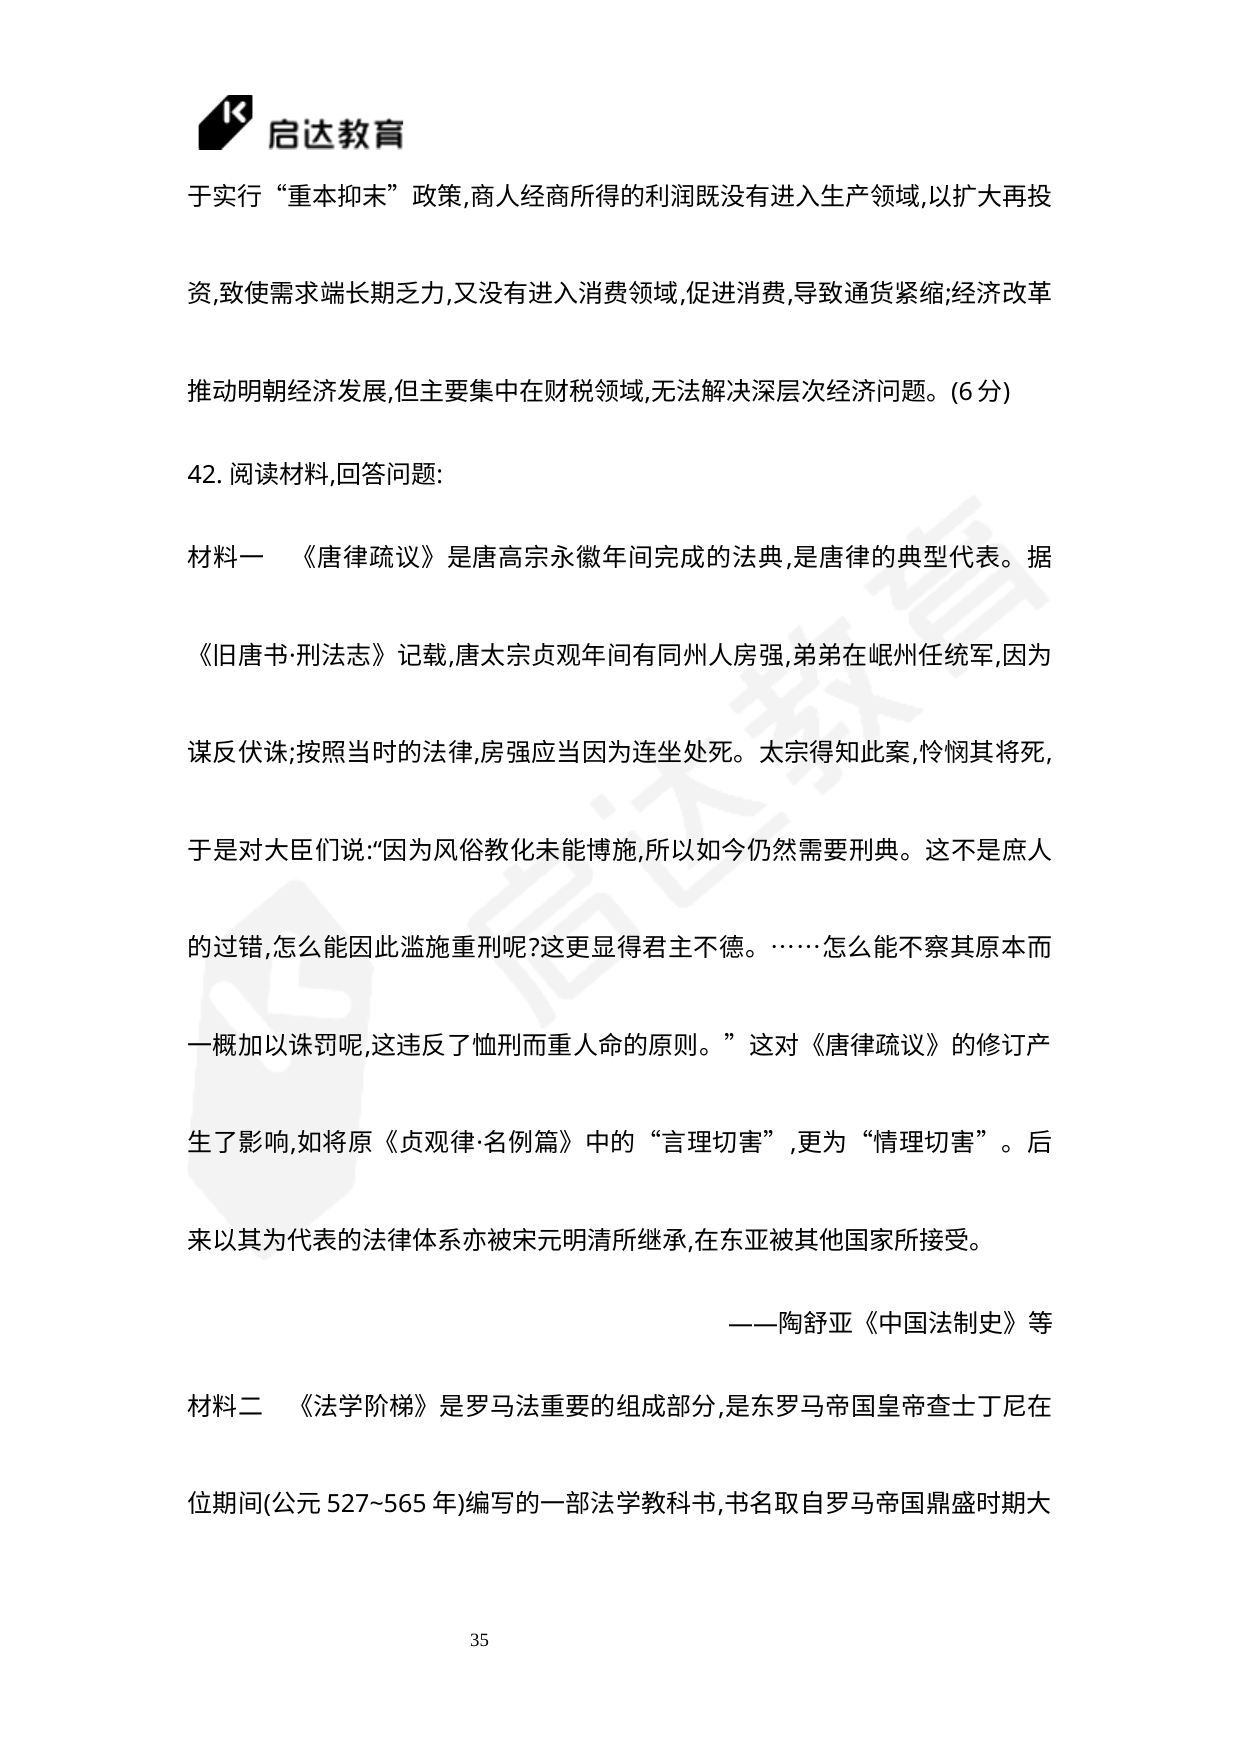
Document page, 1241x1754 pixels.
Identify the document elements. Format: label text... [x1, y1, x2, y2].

text 42. 阅读材料,回答问题: [187, 440, 1053, 505]
text ——陶舒亚《中国法制史》等 [187, 1289, 1053, 1354]
text 分析:对外开放推动了对外贸易的繁荣,但进出口贸易失衡,导致白银数量激增;由于实行“重本抑末”政策,商人经商所得的利润既没有进入生产领域,以扩大再投资,致使需求端长期乏力,又没有进入消费领域,促进消费,导致通货紧缩;经济改革推动明朝经济发展,但主要集中在财税领域,无法解决深层次经济问题。(6分) [187, 162, 1053, 422]
text 材料一 《唐律疏议》是唐高宗永徽年间完成的法典,是唐律的典型代表。据《旧唐书·刑法志》记载,唐太宗贞观年间有同州人房强,弟弟在岷州任统军,因为谋反伏诛;按照当时的法律,房强应当因为连坐处死。太宗得知此案,怜悯其将死,于是对大臣们说:“因为风俗教化未能博施,所以如今仍然需要刑典。这不是庶人的过错,怎么能因此滥施重刑呢?这更显得君主不德。……怎么能不察其原本而一概加以诛罚呢,这违反了恤刑而重人命的原则。”这对《唐律疏议》的修订产生了影响,如将原《贞观律·名例篇》中的“言理切害”,更为“情理切害”。后来以其为代表的法律体系亦被宋元明清所继承,在东亚被其他国家所接受。 [187, 523, 1053, 1271]
picture [198, 95, 404, 150]
